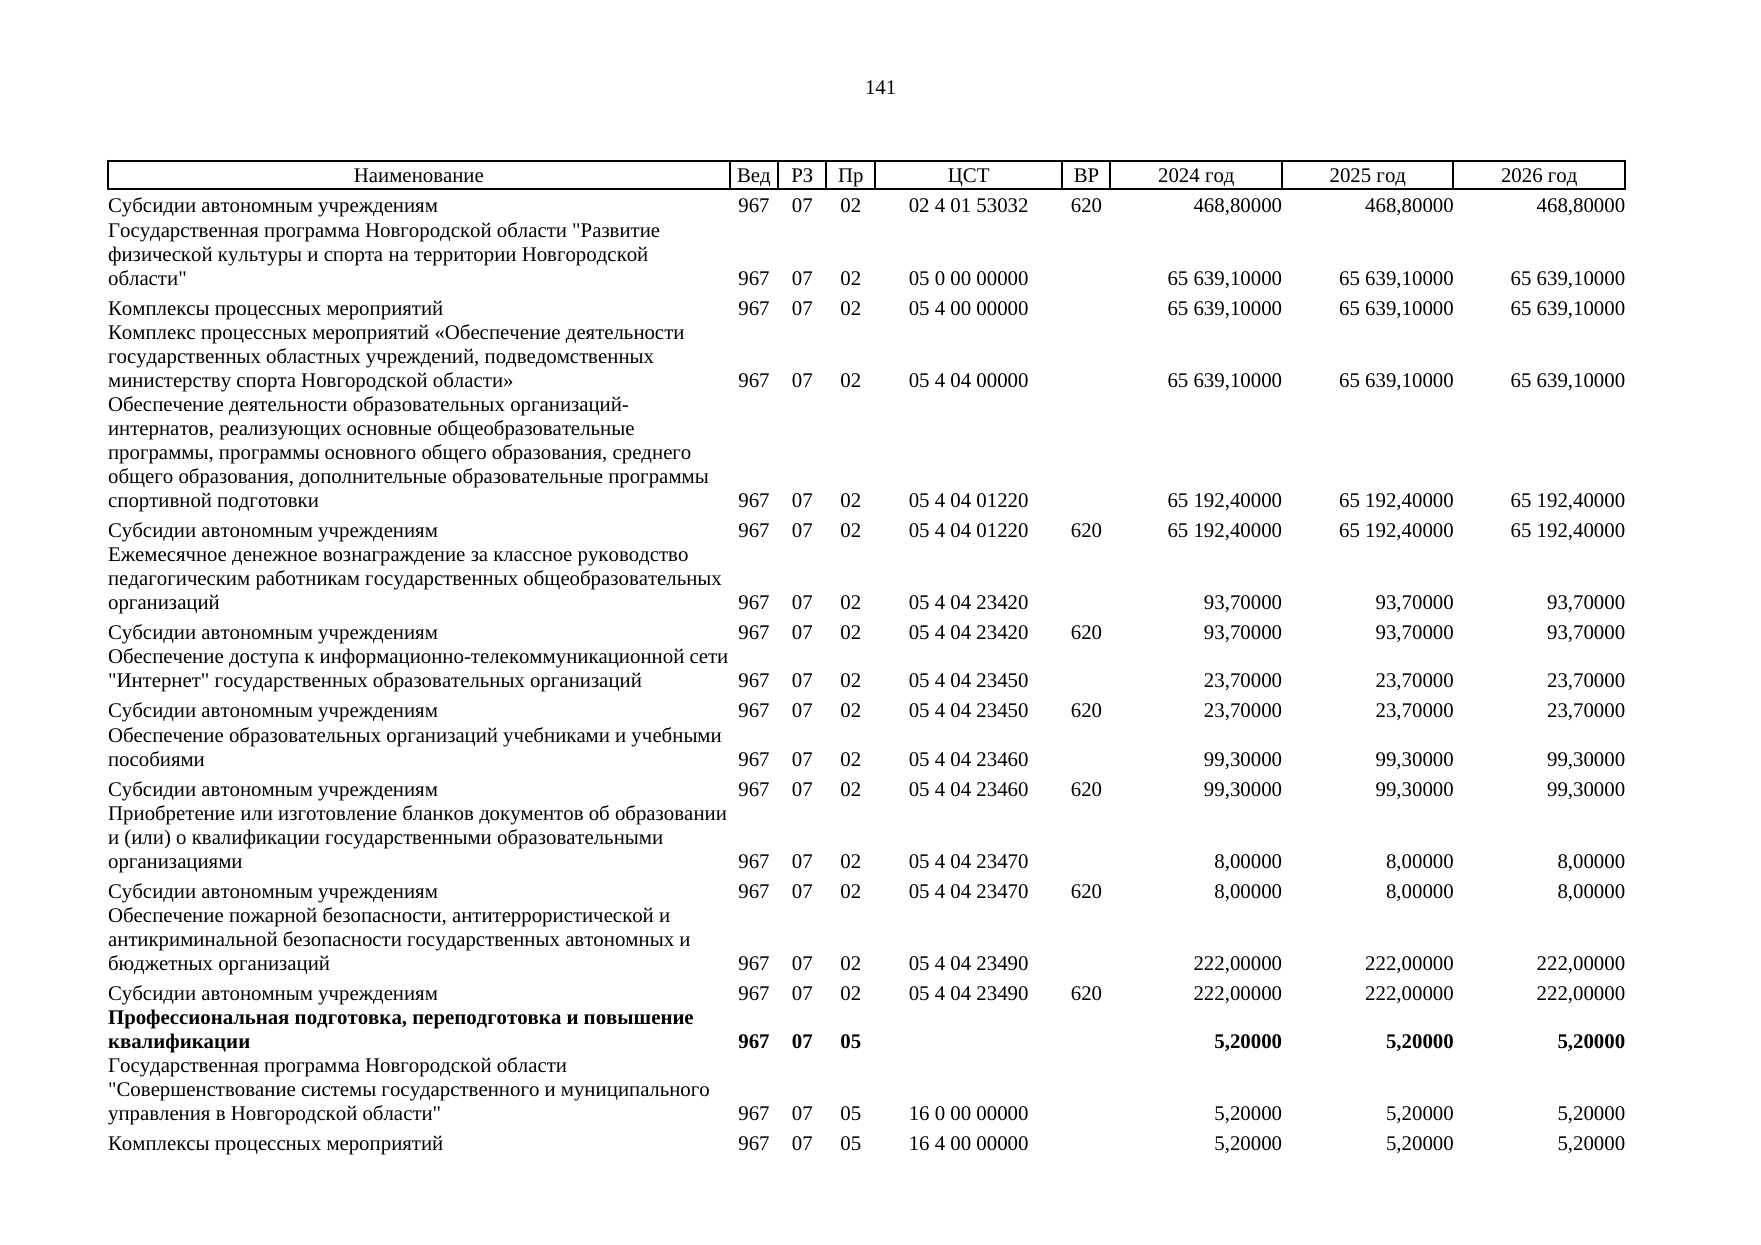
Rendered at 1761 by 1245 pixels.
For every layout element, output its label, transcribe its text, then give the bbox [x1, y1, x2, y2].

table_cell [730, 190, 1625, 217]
table_header Вед [731, 162, 777, 187]
table_header ВР [1063, 162, 1109, 187]
table_header 2026 год [1454, 162, 1624, 187]
table_header РЗ [779, 162, 825, 187]
table_header Наименование [109, 162, 729, 187]
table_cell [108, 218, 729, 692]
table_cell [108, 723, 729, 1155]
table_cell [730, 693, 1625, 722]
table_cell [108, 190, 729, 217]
table_header 2025 год [1283, 162, 1452, 187]
table_header 2024 год [1111, 162, 1281, 187]
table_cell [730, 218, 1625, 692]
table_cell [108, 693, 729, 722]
table_header Пр [827, 162, 874, 187]
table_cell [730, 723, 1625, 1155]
table_header ЦСТ [876, 162, 1061, 187]
